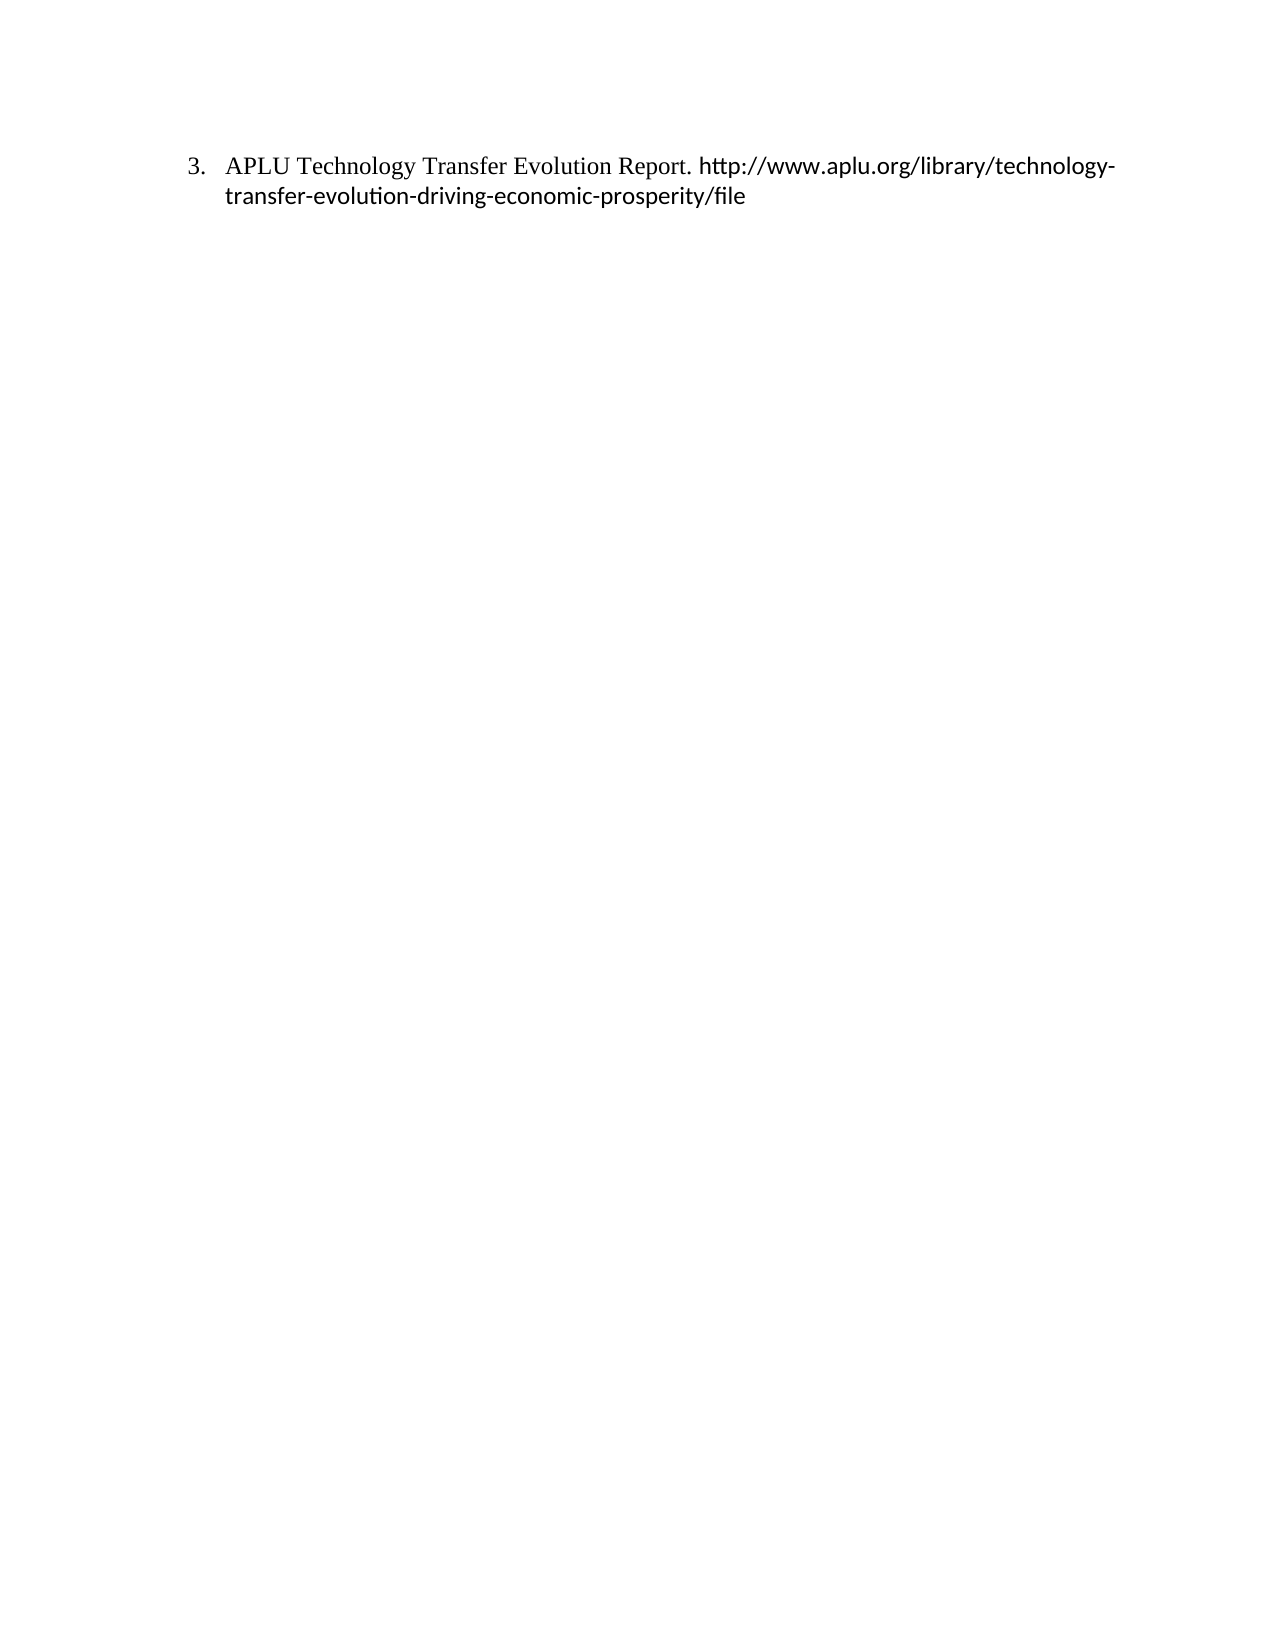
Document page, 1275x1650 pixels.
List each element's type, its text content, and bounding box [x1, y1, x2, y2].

list APLU Technology Transfer Evolution Report. http://www.aplu.org/library/technology-transfer-evolution-driving-economic-prosperity/file [187, 150, 1125, 211]
